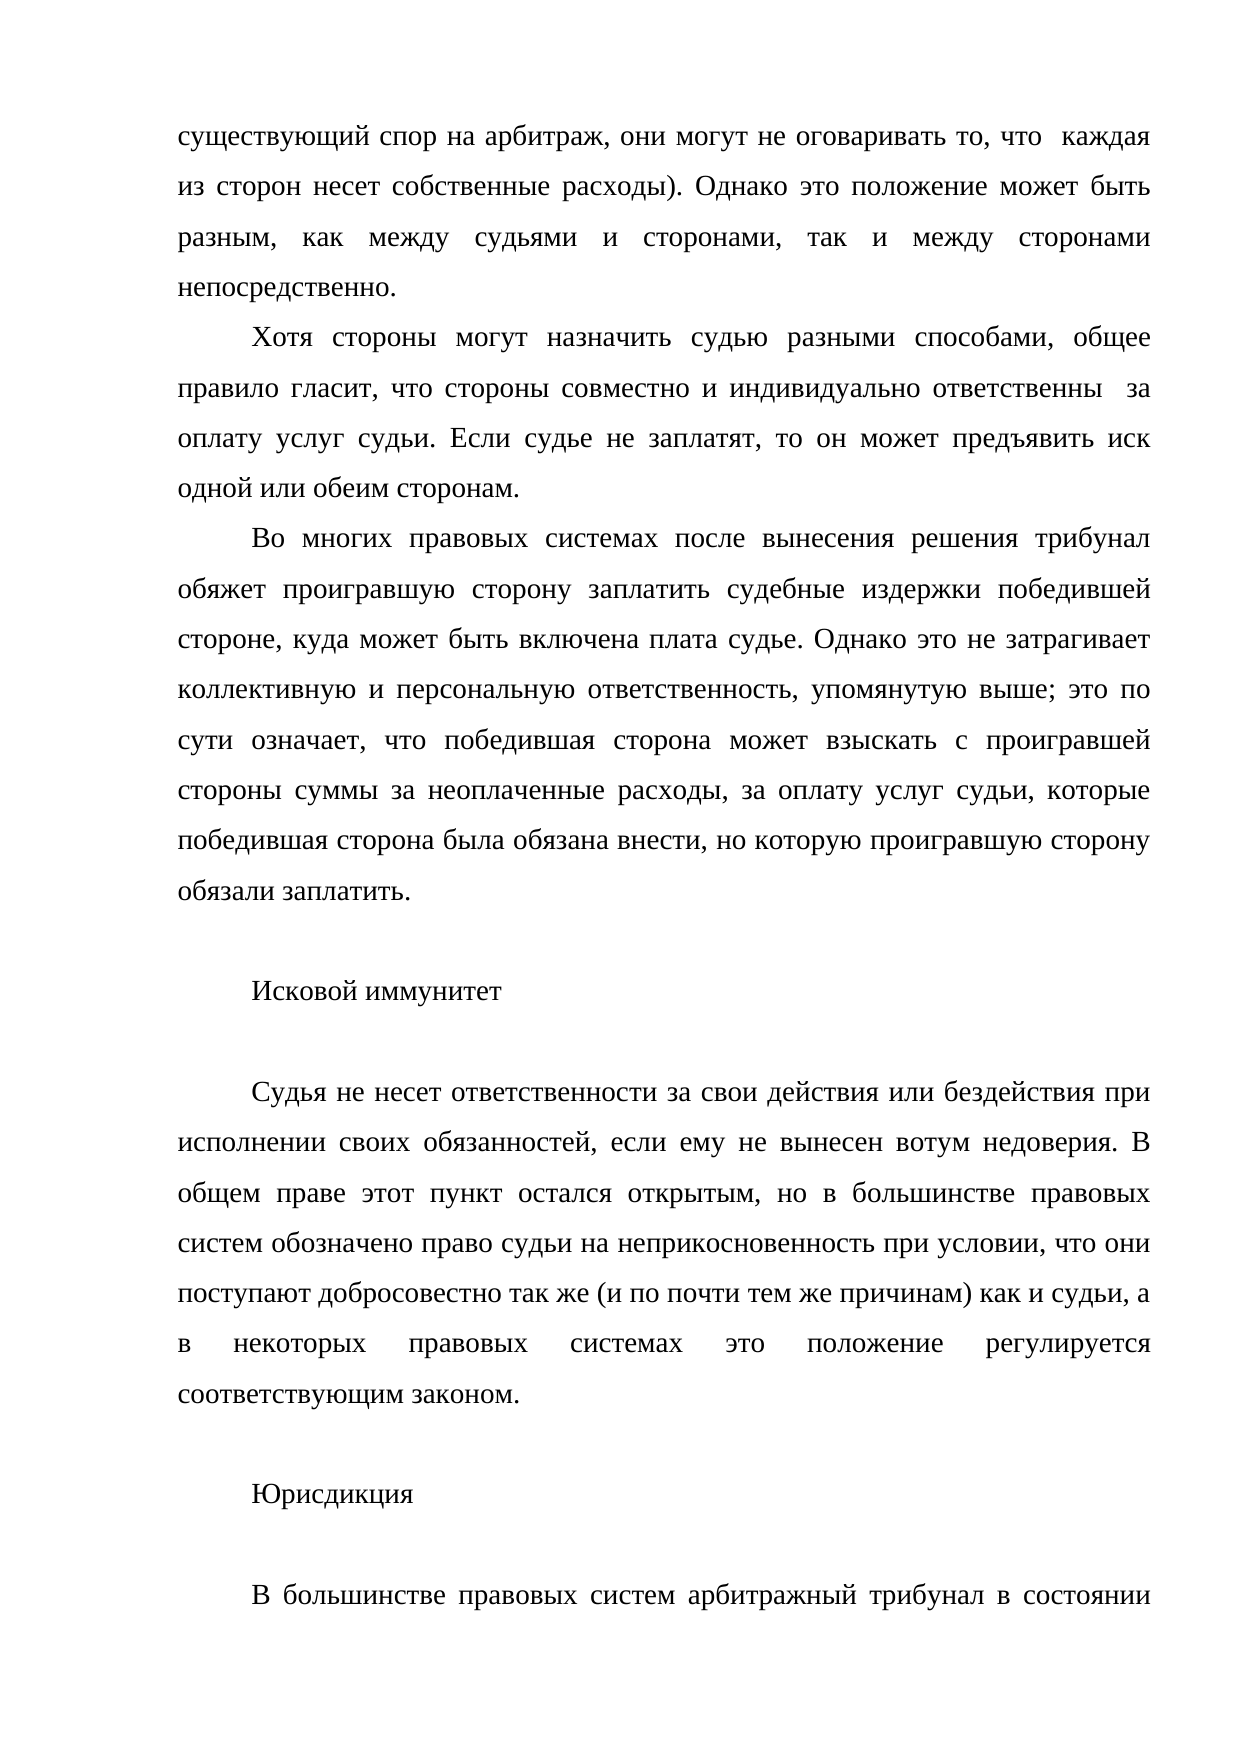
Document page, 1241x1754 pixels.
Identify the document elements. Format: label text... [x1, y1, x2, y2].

text Исковой иммунитет [177, 973, 1152, 1007]
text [177, 1577, 1152, 1611]
text Юрисдикция [177, 1477, 1152, 1510]
text Судья не несет ответственности за свои действия или бездействия при исполнении своих обязанностей, если ему не вынесен вотум недоверия. В общем праве этот пункт остался открытым, но в большинстве правовых систем обозначено право судьи на неприкосновенность при условии, что они поступают добросовестно так же (и по почти тем же причинам) как и судьи, а в некоторых правовых системах это положение регулируется соответствующим законом. [177, 1074, 1152, 1409]
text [177, 118, 1152, 303]
text Во многих правовых системах после вынесения решения трибунал обяжет проигравшую сторону заплатить судебные издержки победившей стороне, куда может быть включена плата судье. Однако это не затрагивает коллективную и персональную ответственность, упомянутую выше; это по сути означает, что победившая сторона может взыскать с проигравшей стороны суммы за неоплаченные расходы, за оплату услуг судьи, которые победившая сторона была обязана внести, но которую проигравшую сторону обязали заплатить. [177, 521, 1152, 906]
text Хотя стороны могут назначить судью разными способами, общее правило гласит, что стороны совместно и индивидуально ответственны за оплату услуг судьи. Если судье не заплатят, то он может предъявить иск одной или обеим сторонам. [177, 319, 1152, 504]
